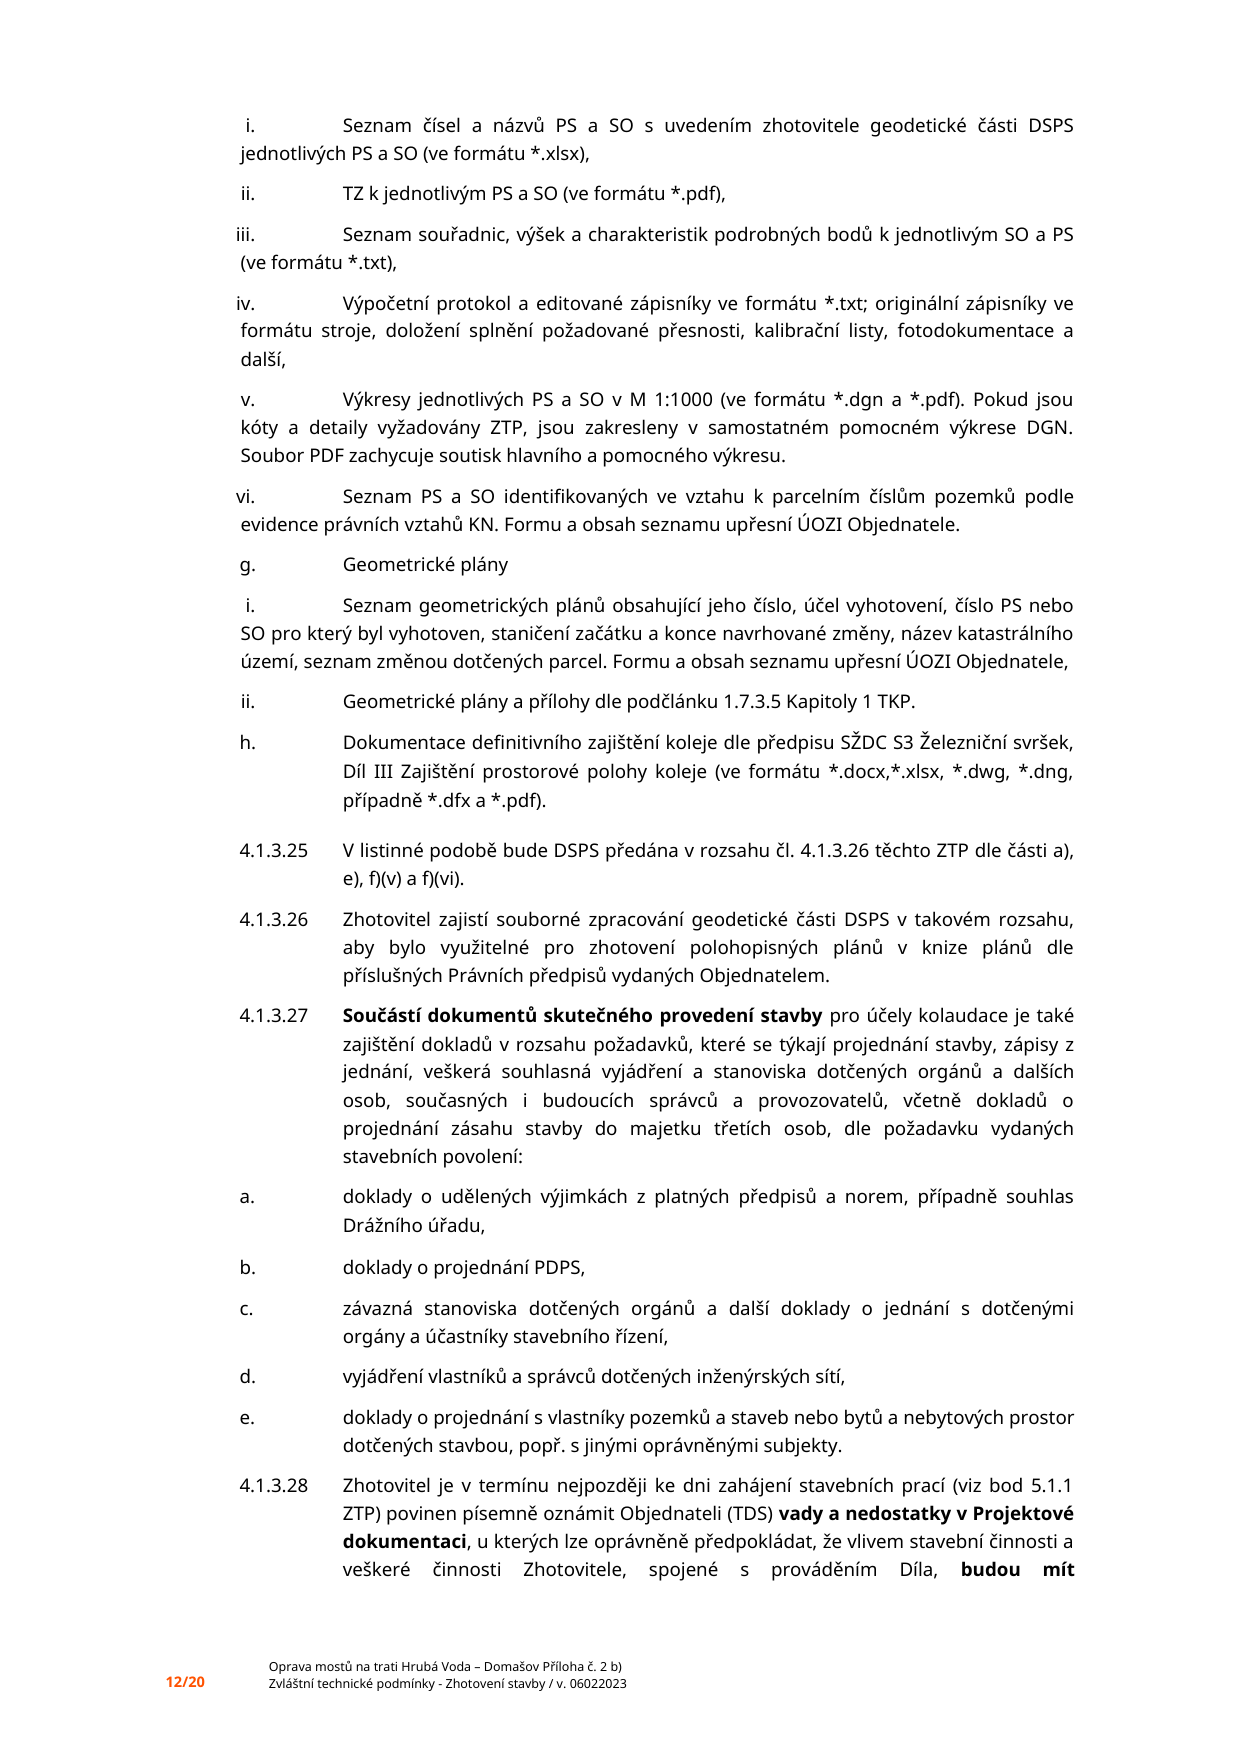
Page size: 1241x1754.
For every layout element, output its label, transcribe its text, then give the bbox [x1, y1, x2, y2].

list vyjádření vlastníků a správců dotčených inženýrských sítí, [239, 1363, 1075, 1389]
list doklady o udělených výjimkách z platných předpisů a norem, případně souhlas Drážního úřadu, [239, 1183, 1075, 1238]
list Seznam PS a SO identifikovaných ve vztahu k parcelním číslům pozemků podle evidence právních vztahů KN. Formu a obsah seznamu upřesní ÚOZI Objednatele. [240, 483, 1075, 536]
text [239, 1473, 1075, 1582]
text Součástí dokumentů skutečného provedení stavby pro účely kolaudace je také zajištění dokladů v rozsahu požadavků, které se týkají projednání stavby, zápisy z jednání, veškerá souhlasná vyjádření a stanoviska dotčených orgánů a dalších osob, současných i budoucích správců a provozovatelů, včetně dokladů o projednání zásahu stavby do majetku třetích osob, dle požadavku vydaných stavebních povolení: [239, 1003, 1075, 1168]
list TZ k jednotlivým PS a SO (ve formátu *.pdf), [240, 181, 1075, 206]
text Zhotovitel zajistí souborné zpracování geodetické části DSPS v takovém rozsahu, aby bylo využitelné pro zhotovení polohopisných plánů v knize plánů dle příslušných Právních předpisů vydaných Objednatelem. [239, 906, 1075, 988]
list doklady o projednání s vlastníky pozemků a staveb nebo bytů a nebytových prostor dotčených stavbou, popř. s jinými oprávněnými subjekty. [239, 1404, 1075, 1458]
list Seznam geometrických plánů obsahující jeho číslo, účel vyhotovení, číslo PS nebo SO pro který byl vyhotoven, staničení začátku a konce navrhované změny, název katastrálního území, seznam změnou dotčených parcel. Formu a obsah seznamu upřesní ÚOZI Objednatele, [240, 592, 1075, 673]
list Geometrické plány a přílohy dle podčlánku 1.7.3.5 Kapitoly 1 TKP. [240, 688, 1075, 714]
list Seznam souřadnic, výšek a charakteristik podrobných bodů k jednotlivým SO a PS (ve formátu *.txt), [240, 221, 1075, 275]
text V listinné podobě bude DSPS předána v rozsahu čl. 4.1.3.26 těchto ZTP dle části a), e), f)(v) a f)(vi). [239, 838, 1075, 891]
list závazná stanoviska dotčených orgánů a další doklady o jednání s dotčenými orgány a účastníky stavebního řízení, [239, 1295, 1075, 1348]
list Dokumentace definitivního zajištění koleje dle předpisu SŽDC S3 Železniční svršek, Díl III Zajištění prostorové polohy koleje (ve formátu *.docx,*.xlsx, *.dwg, *.dng, případně *.dfx a *.pdf). [239, 729, 1075, 813]
list Výkresy jednotlivých PS a SO v M 1:1000 (ve formátu *.dgn a *.pdf). Pokud jsou kóty a detaily vyžadovány ZTP, jsou zakresleny v samostatném pomocném výkrese DGN. Soubor PDF zachycuje soutisk hlavního a pomocného výkresu. [240, 386, 1075, 468]
list Seznam čísel a názvů PS a SO s uvedením zhotovitele geodetické části DSPS jednotlivých PS a SO (ve formátu *.xlsx), [240, 112, 1075, 166]
list Výpočetní protokol a editované zápisníky ve formátu *.txt; originální zápisníky ve formátu stroje, doložení splnění požadované přesnosti, kalibrační listy, fotodokumentace a další, [240, 290, 1075, 371]
list doklady o projednání PDPS, [239, 1254, 1075, 1280]
list Geometrické plány [239, 551, 1075, 577]
